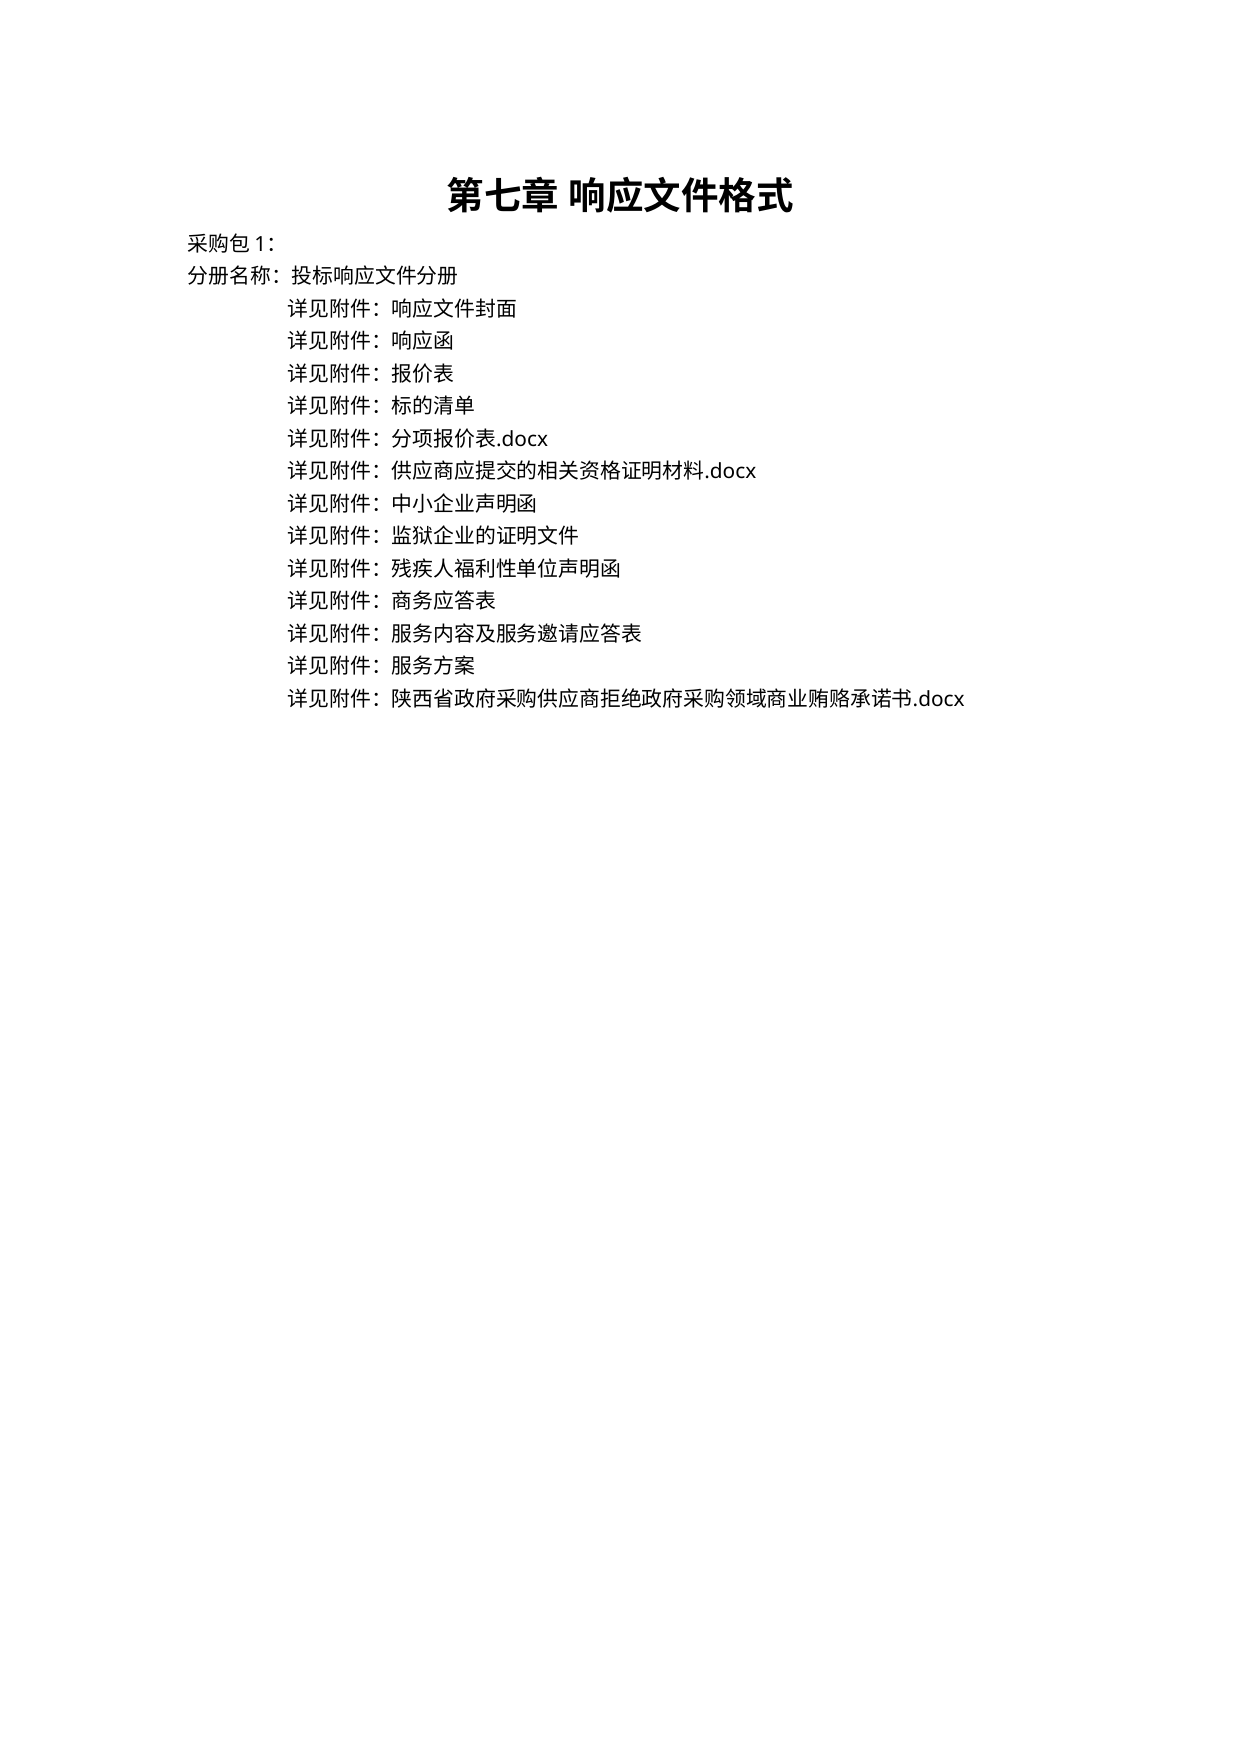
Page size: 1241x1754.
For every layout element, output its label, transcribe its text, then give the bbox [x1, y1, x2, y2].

text 详见附件：响应文件封面 [187, 292, 1053, 324]
text 第七章 响应文件格式 [187, 162, 1053, 227]
text 详见附件：供应商应提交的相关资格证明材料.docx [187, 454, 1053, 487]
text 详见附件：标的清单 [187, 389, 1053, 422]
text 采购包1： [187, 227, 1053, 259]
text 详见附件：分项报价表.docx [187, 422, 1053, 454]
text 详见附件：监狱企业的证明文件 [187, 519, 1053, 552]
text 详见附件：报价表 [187, 357, 1053, 389]
text 分册名称：投标响应文件分册 [187, 259, 1053, 292]
text 详见附件：陕西省政府采购供应商拒绝政府采购领域商业贿赂承诺书.docx [187, 682, 1053, 714]
text 详见附件：服务方案 [187, 649, 1053, 682]
text 详见附件：中小企业声明函 [187, 487, 1053, 519]
text 详见附件：商务应答表 [187, 584, 1053, 617]
text 详见附件：残疾人福利性单位声明函 [187, 552, 1053, 584]
text 详见附件：响应函 [187, 324, 1053, 357]
text 详见附件：服务内容及服务邀请应答表 [187, 617, 1053, 649]
